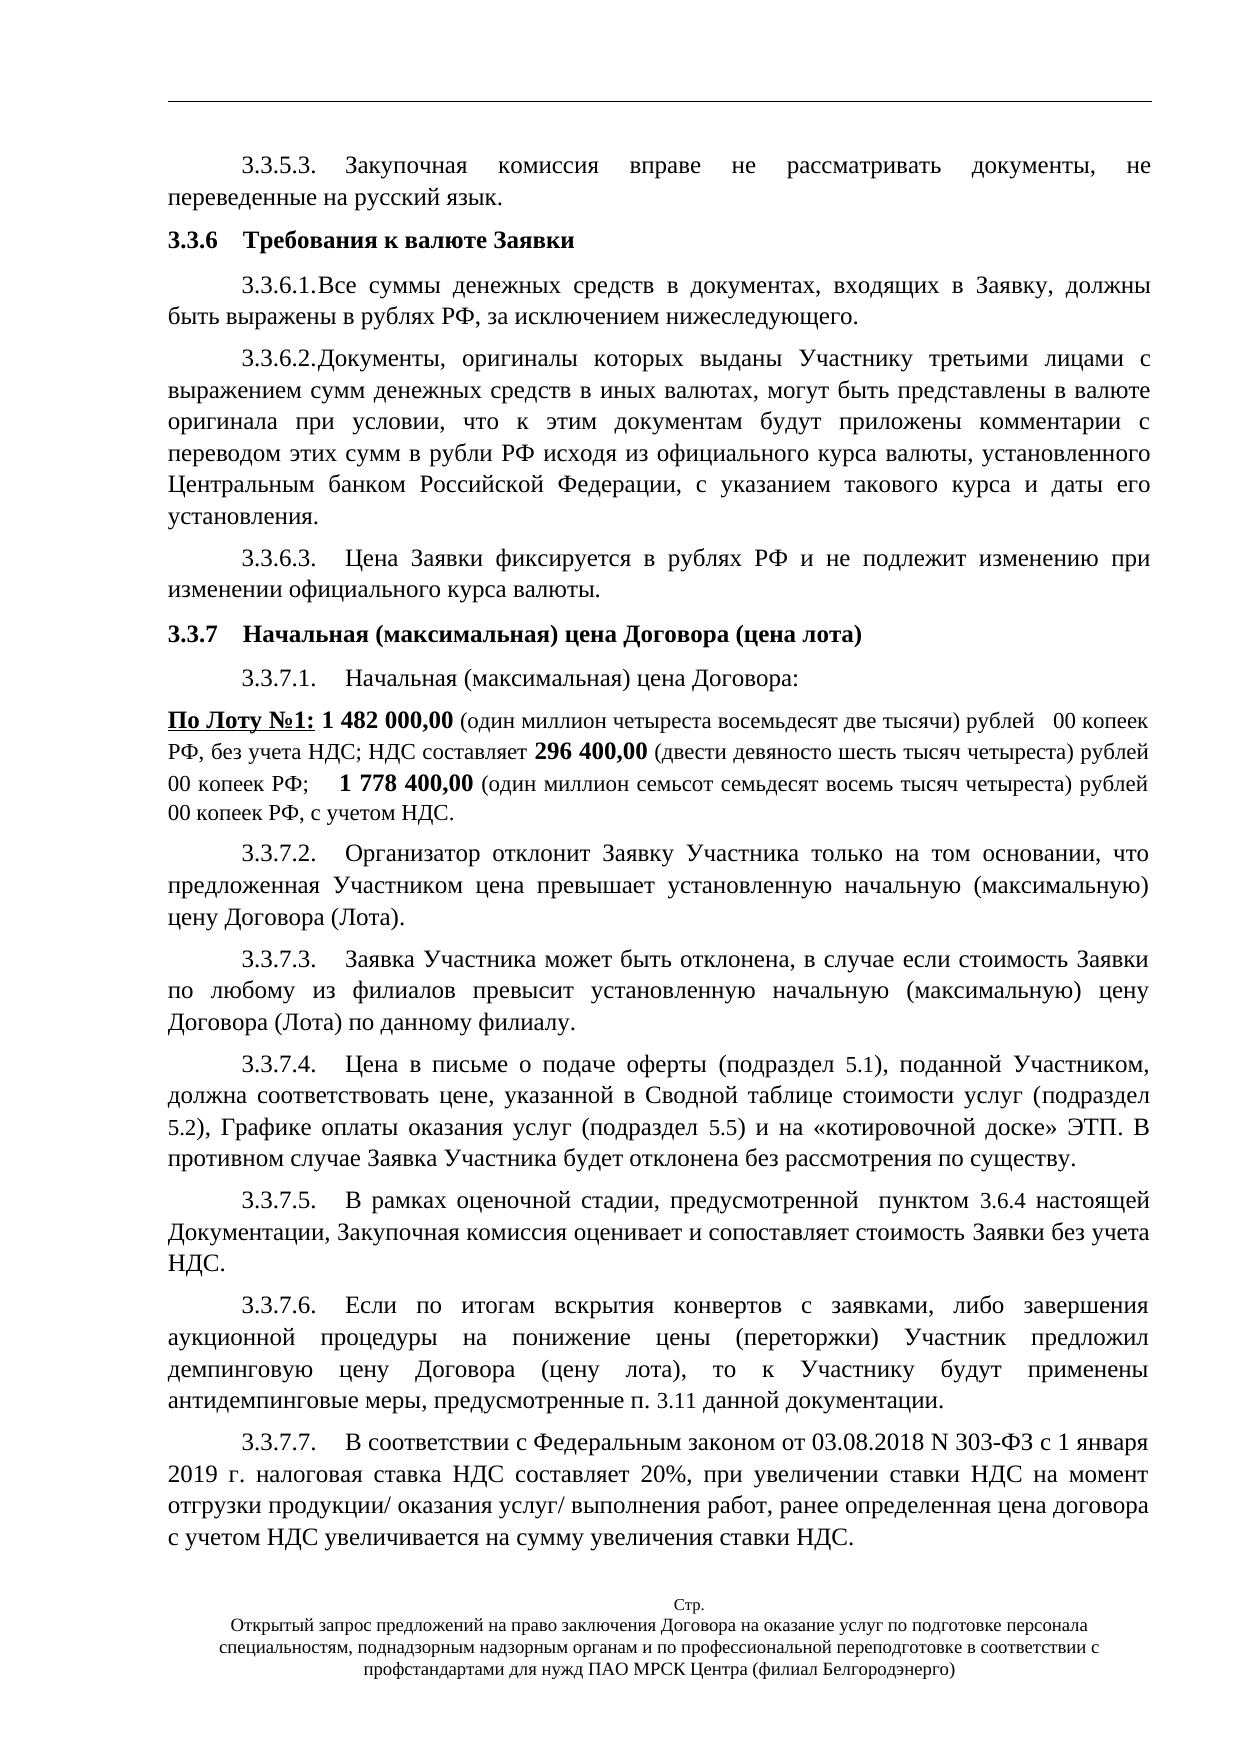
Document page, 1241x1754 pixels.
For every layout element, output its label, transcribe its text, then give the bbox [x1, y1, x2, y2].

list Если по итогам вскрытия конвертов с заявками, либо завершения аукционной процедуры на понижение цены (переторжки) Участник предложил демпинговую цену Договора (цену лота), то к Участнику будут применены антидемпинговые меры, предусмотренные п. 3.11 данной документации. [168, 1291, 1150, 1414]
list Цена в письме о подаче оферты (подраздел 5.1), поданной Участником, должна соответствовать цене, указанной в Сводной таблице стоимости услуг (подраздел 5.2), Графике оплаты оказания услуг (подраздел 5.5) и на «котировочной доске» ЭТП. В противном случае Заявка Участника будет отклонена без рассмотрения по существу. [168, 1049, 1150, 1172]
list Заявка Участника может быть отклонена, в случае если стоимость Заявки по любому из филиалов превысит установленную начальную (максимальную) цену Договора (Лота) по данному филиалу. [168, 944, 1150, 1036]
list Начальная (максимальная) цена Договора: [168, 663, 1150, 691]
list Организатор отклонит Заявку Участника только на том основании, что предложенная Участником цена превышает установленную начальную (максимальную) цену Договора (Лота). [168, 838, 1150, 930]
list В соответствии с Федеральным законом от 03.08.2018 N 303-ФЗ с 1 января 2019 г. налоговая ставка НДС составляет 20%, при увеличении ставки НДС на момент отгрузки продукции/ оказания услуг/ выполнения работ, ранее определенная цена договора с учетом НДС увеличивается на сумму увеличения ставки НДС. [168, 1427, 1150, 1551]
list В рамках оценочной стадии, предусмотренной пунктом 3.6.4 настоящей Документации, Закупочная комиссия оценивает и сопоставляет стоимость Заявки без учета НДС. [168, 1185, 1150, 1277]
list Цена Заявки фиксируется в рублях РФ и не подлежит изменению при изменении официального курса валюты. [168, 543, 1152, 603]
subtitle Начальная (максимальная) цена Договора (цена лота) [168, 619, 1152, 647]
subtitle Требования к валюте Заявки [168, 226, 1152, 254]
list Закупочная комиссия вправе не рассматривать документы, не переведенные на русский язык. [168, 150, 1152, 210]
list Документы, оригиналы которых выданы Участнику третьими лицами с выражением сумм денежных средств в иных валютах, могут быть представлены в валюте оригинала при условии, что к этим документам будут приложены комментарии с переводом этих сумм в рубли РФ исходя из официального курса валюты, установленного Центральным банком Российской Федерации, с указанием такового курса и даты его установления. [168, 343, 1152, 530]
text По Лоту №1: 1 482 000,00 (один миллион четыреста восемьдесят две тысячи) рублей 00 копеек РФ, без учета НДС; НДС составляет 296 400,00 (двести девяносто шесть тысяч четыреста) рублей 00 копеек РФ; 1 778 400,00 (один миллион семьсот семьдесят восемь тысяч четыреста) рублей 00 копеек РФ, с учетом НДС. [168, 705, 1150, 826]
list Все суммы денежных средств в документах, входящих в Заявку, должны быть выражены в рублях РФ, за исключением нижеследующего. [168, 270, 1152, 330]
